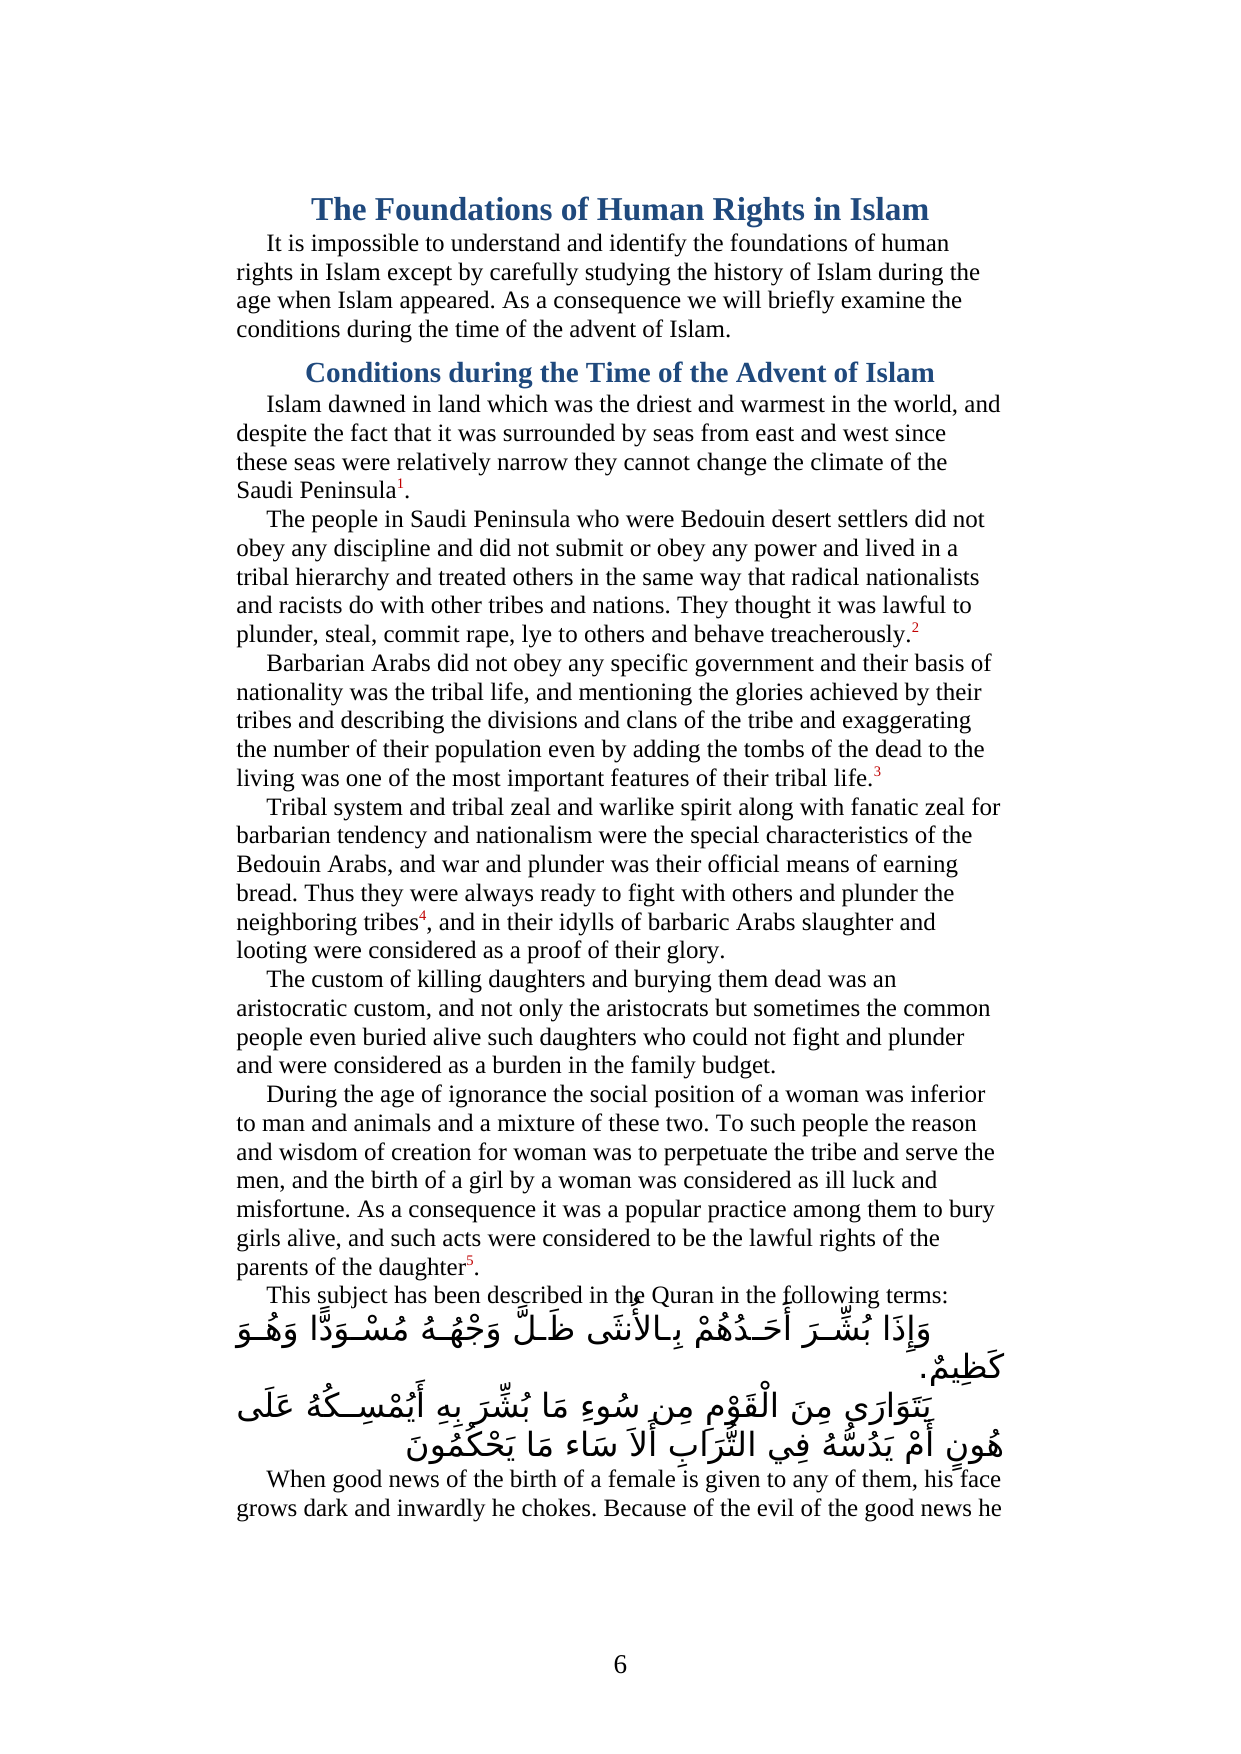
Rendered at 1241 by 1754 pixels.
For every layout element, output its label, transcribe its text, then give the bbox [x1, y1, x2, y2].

text وَإِذَا بُشِّرَ أَحَدُهُمْ بِالأُنثَى ظَلَّ وَجْهُهُ مُسْوَدًّا وَهُوَ كَظِيمٌ. [236, 1309, 1004, 1387]
text Tribal system and tribal zeal and warlike spirit along with fanatic zeal for barbarian tendency and nationalism were the special characteristics of the Bedouin Arabs, and war and plunder was their official means of earning bread. Thus they were always ready to fight with others and plunder the neighboring tribes4, and in their idylls of barbaric Arabs slaughter and looting were considered as a proof of their glory. [236, 792, 1004, 964]
text During the age of ignorance the social position of a woman was inferior to man and animals and a mixture of these two. To such people the reason and wisdom of creation for woman was to perpetuate the tribe and serve the men, and the birth of a girl by a woman was considered as ill luck and misfortune. As a consequence it was a popular practice among them to bury girls alive, and such acts were considered to be the lawful rights of the parents of the daughter5. [236, 1079, 1004, 1280]
text It is impossible to understand and identify the foundations of human rights in Islam except by carefully studying the history of Islam during the age when Islam appeared. As a consequence we will briefly examine the conditions during the time of the advent of Islam. [236, 228, 1004, 343]
subtitle Conditions during the Time of the Advent of Islam [236, 356, 1004, 389]
text The people in Saudi Peninsula who were Bedouin desert settlers did not obey any discipline and did not submit or obey any power and lived in a tribal hierarchy and treated others in the same way that radical nationalists and racists do with other tribes and nations. They thought it was lawful to plunder, steal, commit rape, lye to others and behave treacherously.2 [236, 504, 1004, 648]
subtitle The Foundations of Human Rights in Islam [236, 190, 1004, 228]
text Islam dawned in land which was the driest and warmest in the world, and despite the fact that it was surrounded by seas from east and west since these seas were relatively narrow they cannot change the climate of the Saudi Peninsula1. [236, 389, 1004, 504]
text This subject has been described in the Quran in the following terms: [236, 1280, 1004, 1309]
text Barbarian Arabs did not obey any specific government and their basis of nationality was the tribal life, and mentioning the glories achieved by their tribes and describing the divisions and clans of the tribe and exaggerating the number of their population even by adding the tombs of the dead to the living was one of the most important features of their tribal life.3 [236, 648, 1004, 792]
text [236, 1464, 1004, 1522]
text The custom of killing daughters and burying them dead was an aristocratic custom, and not only the aristocrats but sometimes the common people even buried alive such daughters who could not fight and plunder and were considered as a burden in the family budget. [236, 964, 1004, 1079]
text يَتَوَارَى مِنَ الْقَوْمِ مِن سُوءِ مَا بُشِّرَ بِهِ أَيُمْسِكُهُ عَلَى هُونٍ أَمْ يَدُسُّهُ فِي التُّرَابِ أَلاَ سَاء مَا يَحْكُمُونَ [236, 1387, 1004, 1464]
